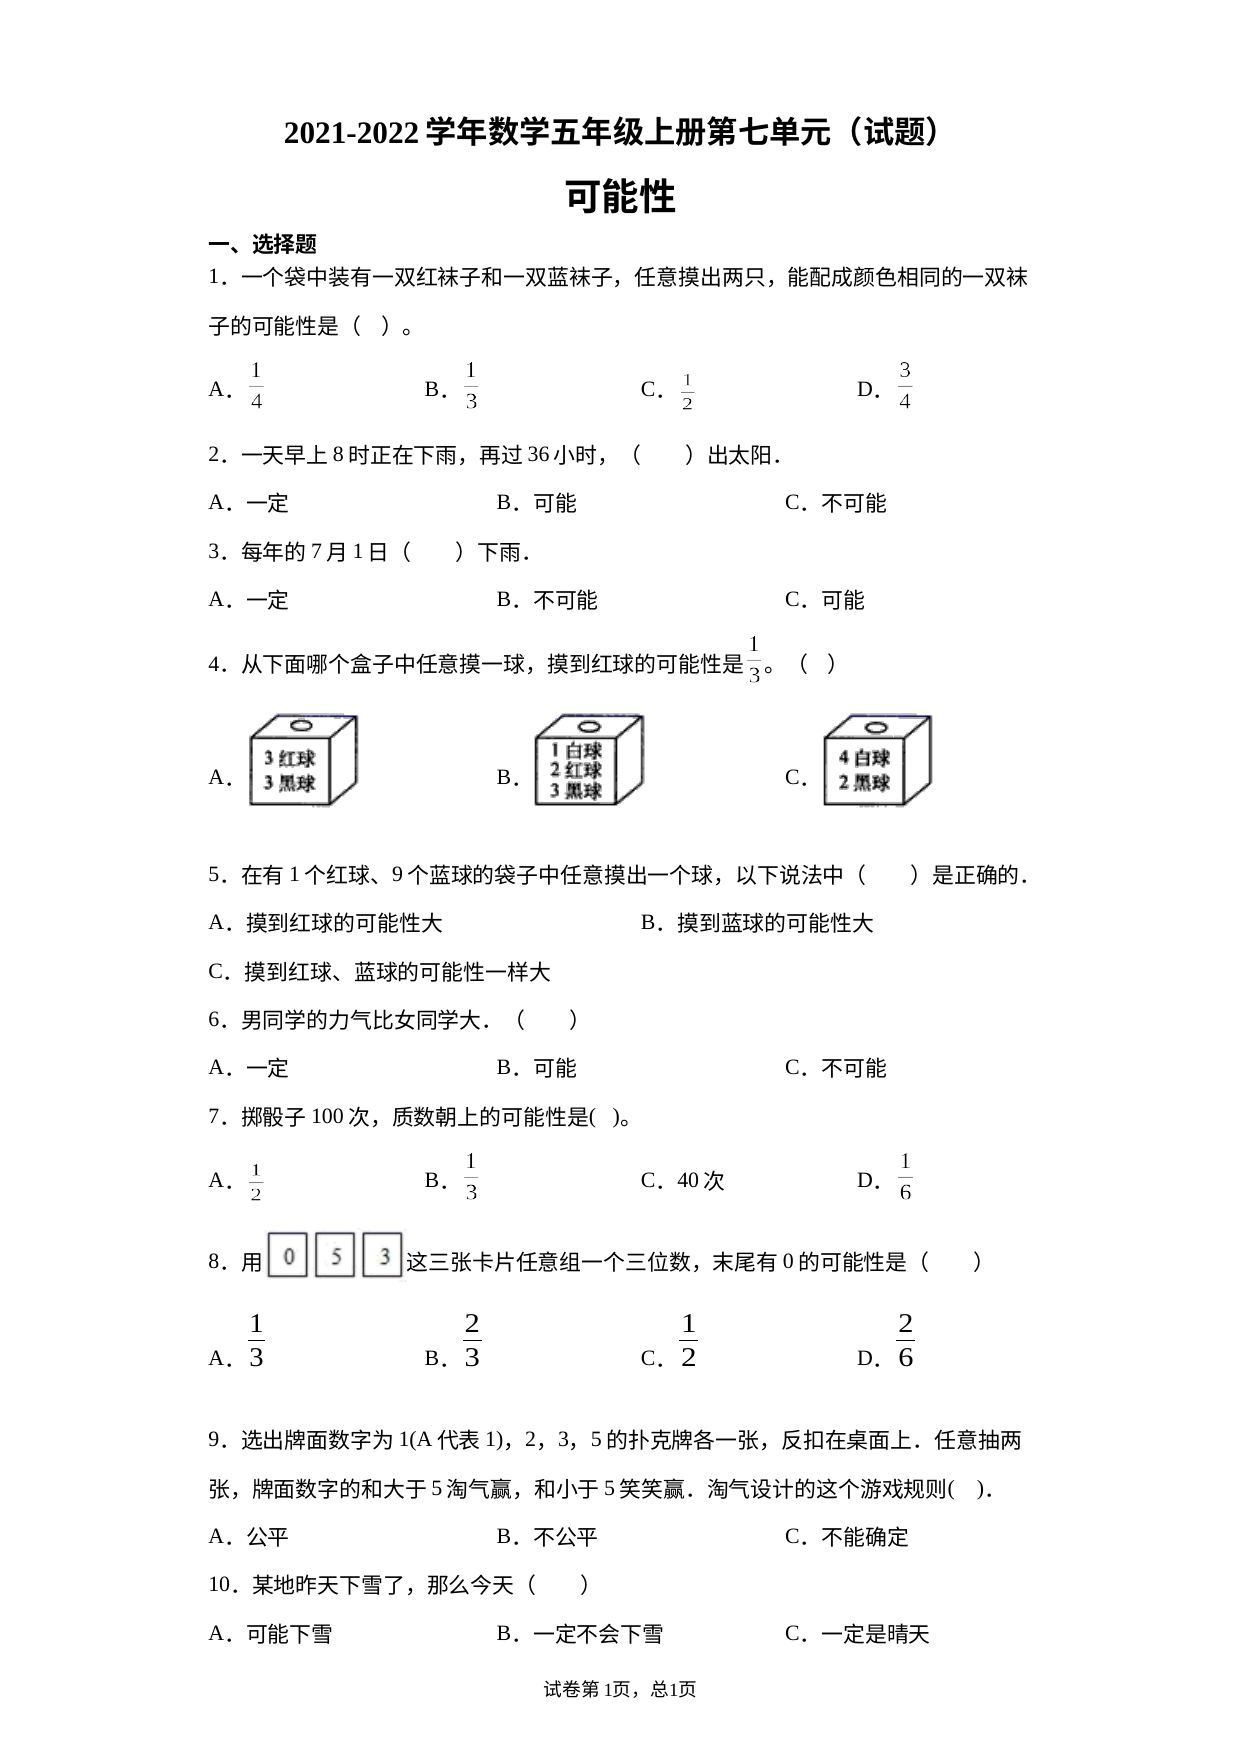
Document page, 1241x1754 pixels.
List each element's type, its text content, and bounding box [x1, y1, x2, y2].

text 6．男同学的力气比女同学大．（ ） [208, 1002, 1032, 1035]
text A．一定 B．可能 C．不可能 [208, 1051, 1032, 1083]
text 2．一天早上8时正在下雨，再过36小时，（ ）出太阳． [208, 437, 1032, 470]
text 2021-2022学年数学五年级上册第七单元（试题） [208, 97, 1032, 162]
text 3．每年的7月1日（ ）下雨． [208, 534, 1032, 567]
text A．一定 B．可能 C．不可能 [208, 486, 1032, 518]
text 10．某地昨天下雪了，那么今天（ ） [208, 1568, 1032, 1600]
text C．摸到红球、蓝球的可能性一样大 [208, 954, 1032, 987]
text A．摸到红球的可能性大 B．摸到蓝球的可能性大 [208, 906, 1032, 938]
picture [821, 711, 937, 812]
text A．公平 B．不公平 C．不能确定 [208, 1519, 1032, 1552]
text A． B． C．40次 D． [208, 1147, 1032, 1212]
text A．可能下雪 B．一定不会下雪 C．一定是晴天 [208, 1616, 1032, 1649]
text 4．从下面哪个盒子中任意摸一球，摸到红球的可能性是。（ ） [208, 631, 1032, 696]
picture [262, 1228, 407, 1282]
picture [532, 711, 646, 812]
text A． B． C． D． [208, 357, 1032, 422]
text 9．选出牌面数字为1(A代表1)，2，3，5的扑克牌各一张，反扣在桌面上．任意抽两张，牌面数字的和大于5淘气赢，和小于5笑笑赢．淘气设计的这个游戏规则( )． [208, 1422, 1032, 1504]
text A． B． C． D． [208, 1309, 1032, 1407]
text 可能性 [208, 162, 1032, 227]
text A．一定 B．不可能 C．可能 [208, 582, 1032, 615]
text 一、选择题 [208, 227, 1032, 259]
text 1．一个袋中装有一双红袜子和一双蓝袜子，任意摸出两只，能配成颜色相同的一双袜子的可能性是（ ）。 [208, 259, 1032, 341]
text 8．用这三张卡片任意组一个三位数，末尾有0的可能性是（ ） [208, 1228, 1032, 1293]
text 5．在有1个红球、9个蓝球的袋子中任意摸出一个球，以下说法中（ ）是正确的． [208, 857, 1032, 890]
text 7．掷骰子100次，质数朝上的可能性是( )。 [208, 1099, 1032, 1132]
picture [245, 711, 363, 812]
